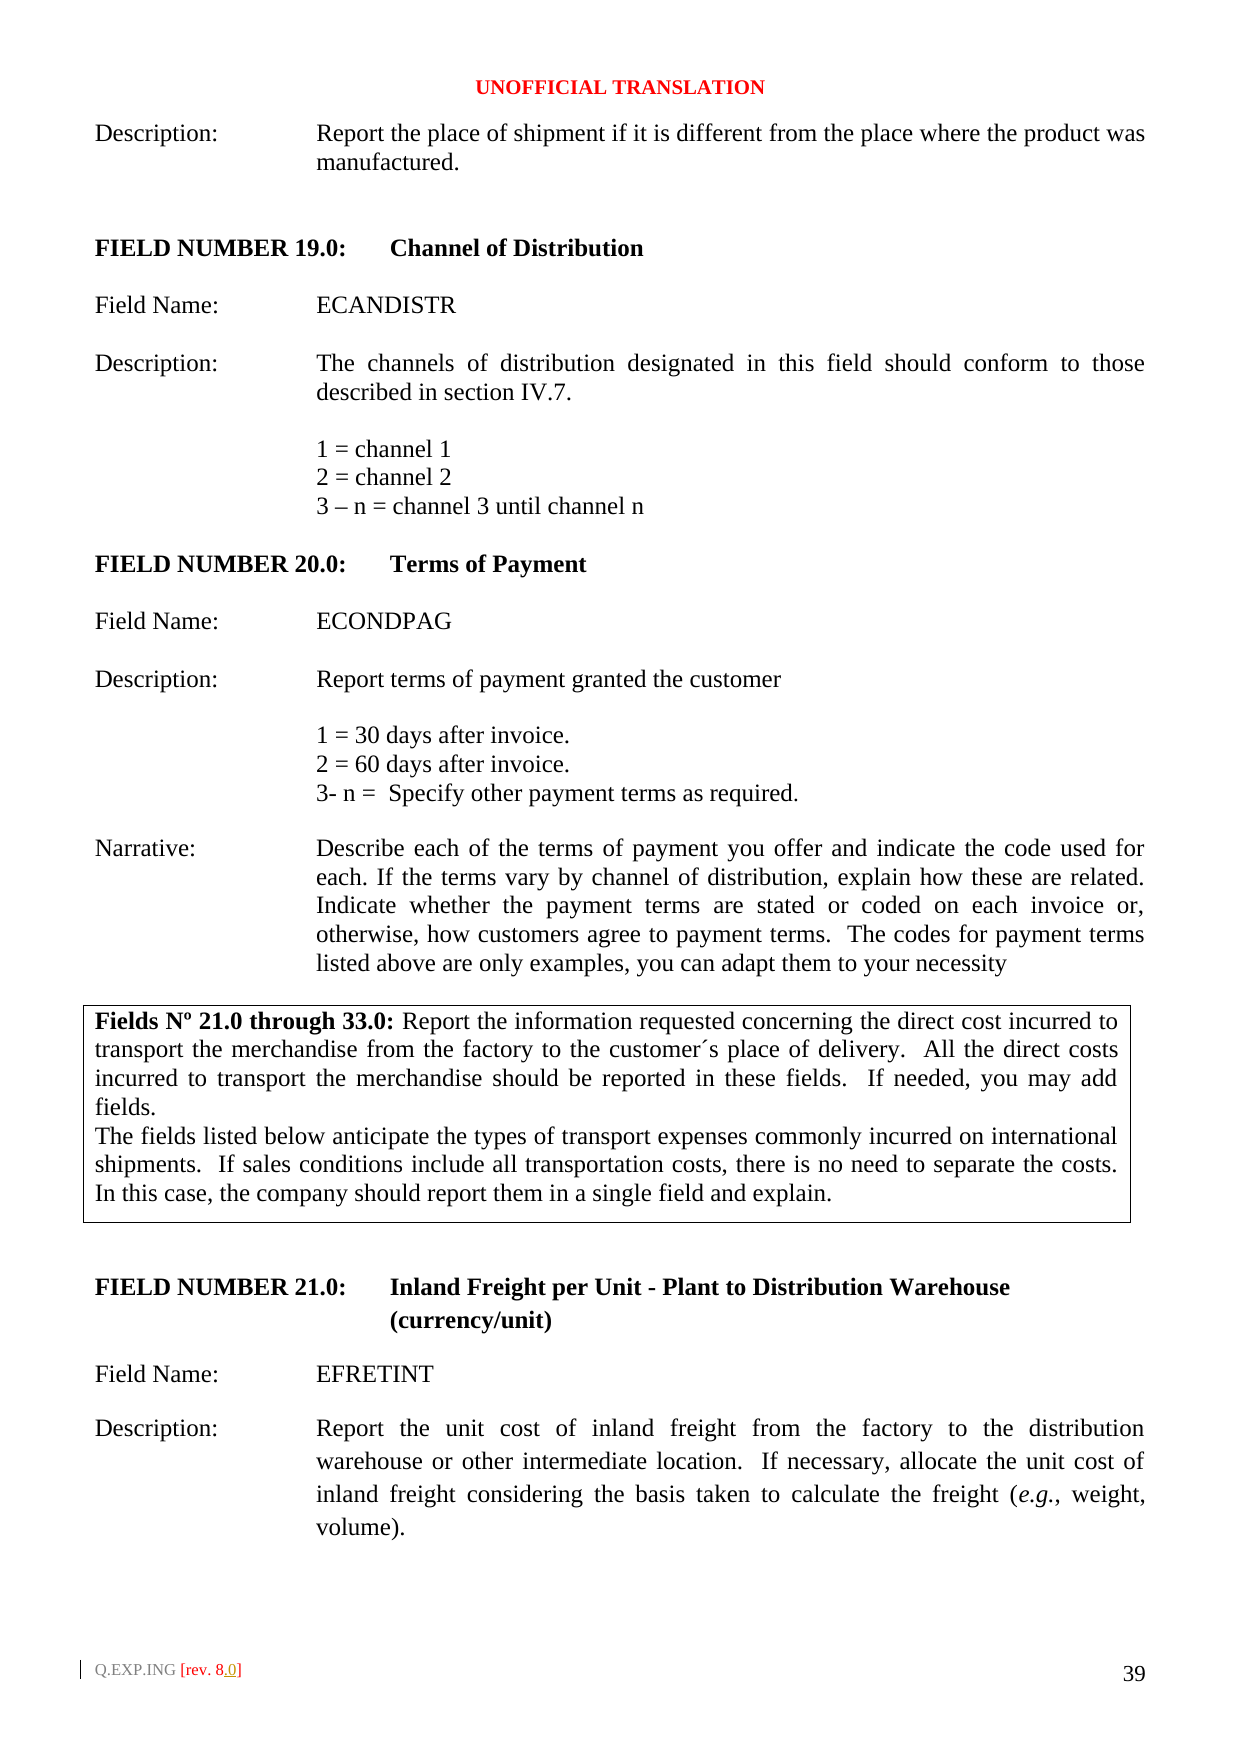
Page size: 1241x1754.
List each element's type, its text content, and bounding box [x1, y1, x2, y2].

text Description: The channels of distribution designated in this field should conform to those described in section IV.7. [94, 348, 1146, 406]
text 2 = 60 days after invoice. [316, 749, 1146, 778]
text Description: Report the place of shipment if it is different from the place where the product was manufactured. [94, 118, 1146, 176]
text 1 = channel 1 [316, 434, 1146, 462]
text Field Name: EFRETINT [94, 1359, 1146, 1388]
text Field Name: ECONDPAG [94, 606, 1146, 635]
text Description: Report terms of payment granted the customer [94, 664, 1146, 692]
text 2 = channel 2 [94, 462, 1146, 491]
text 1 = 30 days after invoice. [316, 720, 1146, 749]
text FIELD NUMBER 19.0: Channel of Distribution [94, 233, 1146, 262]
table_header Fields Nº 21.0 through 33.0: Report the information requested concerning the direct cost incurred to transport the merchandise from the factory to the customer´s place of delivery. All the direct costs incurred to transport the merchandise should be reported in these fields. If needed, you may add fields. The fields listed below anticipate the types of transport expenses commonly incurred on international shipments. If sales conditions include all transportation costs, there is no need to separate the costs. In this case, the company should report them in a single field and explain. [84, 1006, 1130, 1222]
text Narrative: Describe each of the terms of payment you offer and indicate the code used for each. If the terms vary by channel of distribution, explain how these are related. Indicate whether the payment terms are stated or coded on each invoice or, otherwise, how customers agree to payment terms. The codes for payment terms listed above are only examples, you can adapt them to your necessity [94, 833, 1146, 977]
text Description: Report the unit cost of inland freight from the factory to the distribution warehouse or other intermediate location. If necessary, allocate the unit cost of inland freight considering the basis taken to calculate the freight (e.g., weight, volume). [94, 1413, 1146, 1541]
text FIELD NUMBER 20.0: Terms of Payment [94, 549, 1146, 577]
text 3 – n = channel 3 until channel n [94, 491, 1146, 520]
text 3- n = Specify other payment terms as required. [316, 778, 1146, 807]
text FIELD NUMBER 21.0: Inland Freight per Unit - Plant to Distribution Warehouse (currency/unit) [94, 1272, 1146, 1334]
text Field Name: ECANDISTR [94, 291, 1146, 319]
